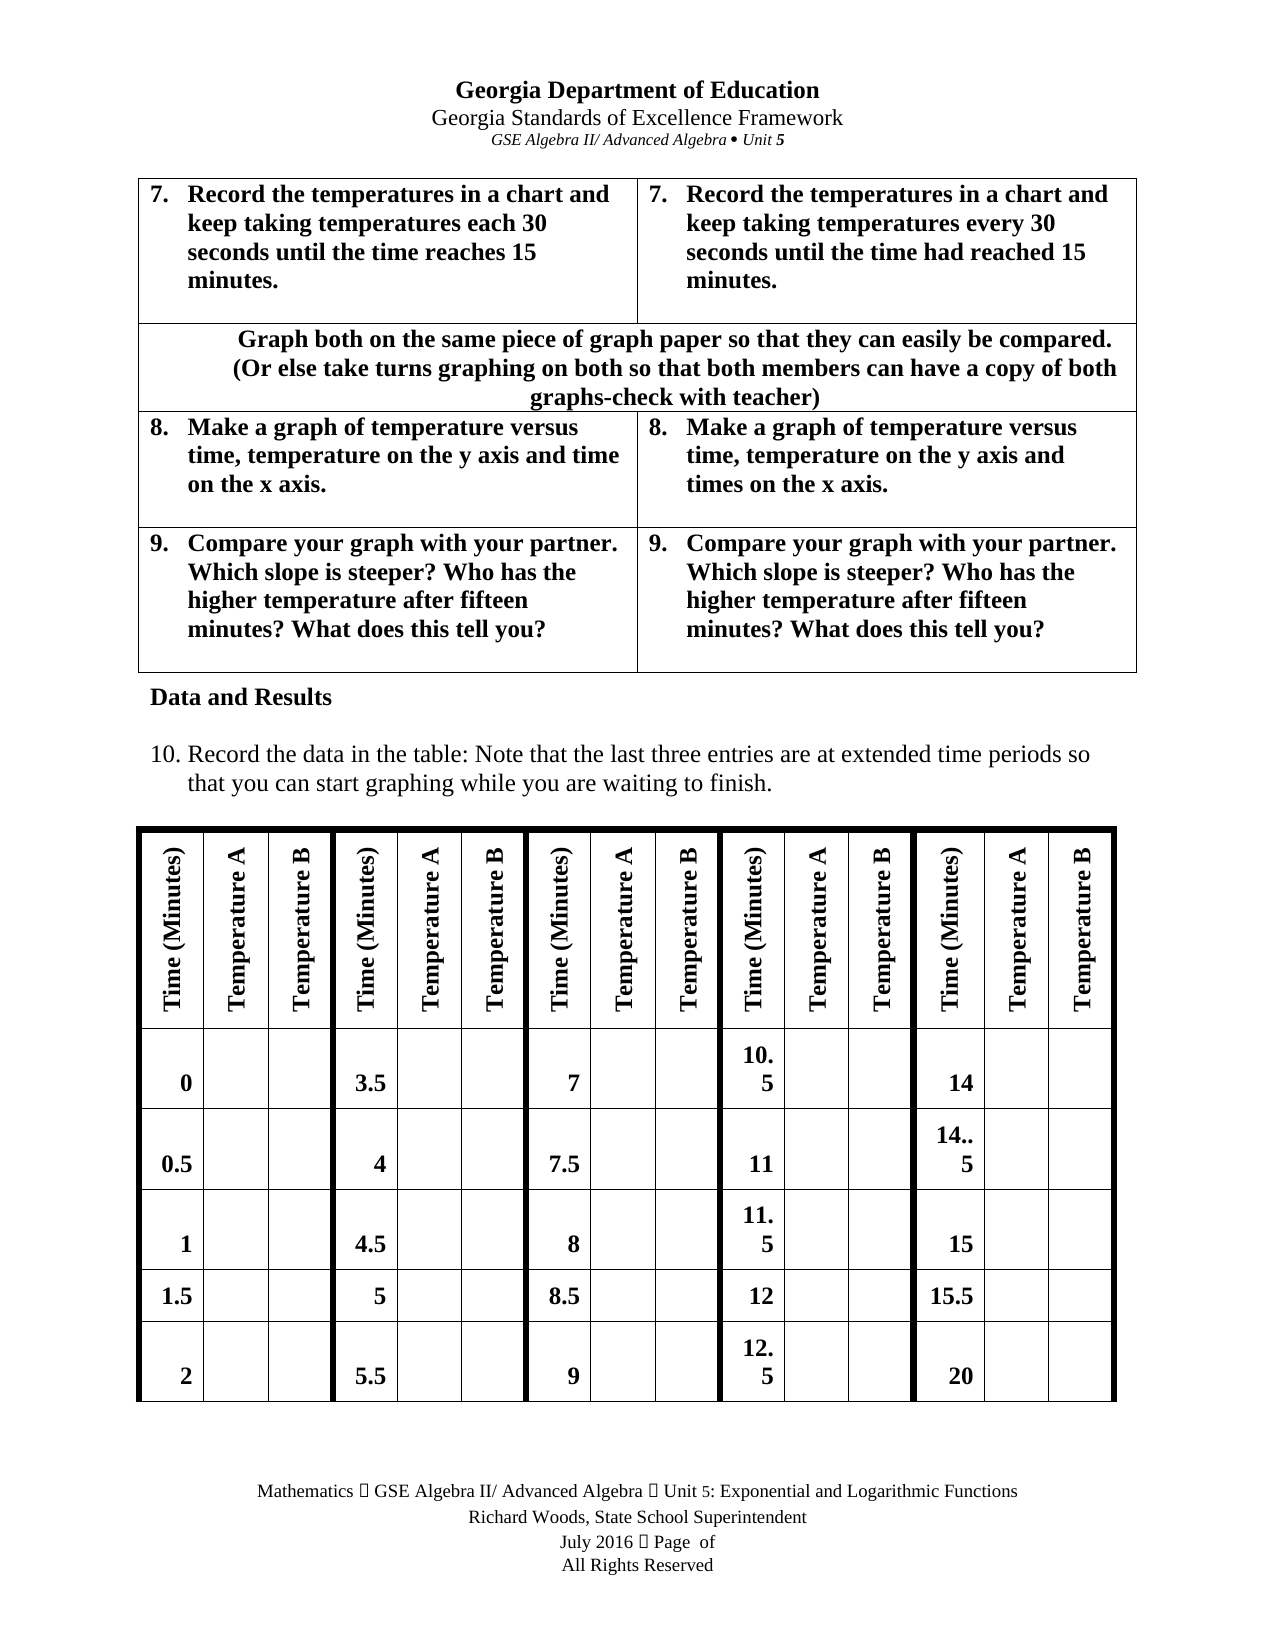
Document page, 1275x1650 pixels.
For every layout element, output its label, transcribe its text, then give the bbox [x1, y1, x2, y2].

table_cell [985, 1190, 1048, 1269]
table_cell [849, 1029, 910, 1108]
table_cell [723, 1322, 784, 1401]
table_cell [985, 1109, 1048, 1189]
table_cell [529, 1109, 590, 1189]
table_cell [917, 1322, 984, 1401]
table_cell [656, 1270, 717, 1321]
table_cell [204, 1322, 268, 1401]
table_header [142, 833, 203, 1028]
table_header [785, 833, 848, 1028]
list Record the data in the table: Note that the last three entries are at extended time periods so that you can start graphing while you are waiting to finish. [150, 739, 1125, 797]
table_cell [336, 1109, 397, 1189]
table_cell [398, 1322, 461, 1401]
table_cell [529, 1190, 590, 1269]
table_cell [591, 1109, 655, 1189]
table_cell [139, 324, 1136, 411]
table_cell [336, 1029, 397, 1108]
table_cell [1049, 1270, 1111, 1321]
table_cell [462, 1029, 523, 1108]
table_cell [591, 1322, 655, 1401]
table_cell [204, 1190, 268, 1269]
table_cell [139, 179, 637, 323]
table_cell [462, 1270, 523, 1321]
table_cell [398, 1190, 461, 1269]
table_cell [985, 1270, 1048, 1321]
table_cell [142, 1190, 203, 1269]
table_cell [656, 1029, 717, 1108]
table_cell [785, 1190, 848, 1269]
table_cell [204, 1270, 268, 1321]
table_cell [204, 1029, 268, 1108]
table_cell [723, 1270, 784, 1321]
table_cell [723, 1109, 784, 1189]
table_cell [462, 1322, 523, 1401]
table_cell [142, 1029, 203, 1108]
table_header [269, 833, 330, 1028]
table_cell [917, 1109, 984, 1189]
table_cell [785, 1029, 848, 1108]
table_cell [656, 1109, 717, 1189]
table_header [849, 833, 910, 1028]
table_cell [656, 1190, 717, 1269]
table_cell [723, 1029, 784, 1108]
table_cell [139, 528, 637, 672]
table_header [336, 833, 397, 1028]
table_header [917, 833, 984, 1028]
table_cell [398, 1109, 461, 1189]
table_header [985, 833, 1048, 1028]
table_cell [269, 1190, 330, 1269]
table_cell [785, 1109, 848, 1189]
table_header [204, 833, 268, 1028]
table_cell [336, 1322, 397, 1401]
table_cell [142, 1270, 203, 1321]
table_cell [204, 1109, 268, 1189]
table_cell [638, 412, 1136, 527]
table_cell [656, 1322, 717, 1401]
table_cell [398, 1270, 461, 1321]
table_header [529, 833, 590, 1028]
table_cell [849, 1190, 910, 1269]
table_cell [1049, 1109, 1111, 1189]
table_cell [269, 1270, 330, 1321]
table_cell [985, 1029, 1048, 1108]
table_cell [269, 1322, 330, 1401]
text Data and Results [150, 682, 1125, 710]
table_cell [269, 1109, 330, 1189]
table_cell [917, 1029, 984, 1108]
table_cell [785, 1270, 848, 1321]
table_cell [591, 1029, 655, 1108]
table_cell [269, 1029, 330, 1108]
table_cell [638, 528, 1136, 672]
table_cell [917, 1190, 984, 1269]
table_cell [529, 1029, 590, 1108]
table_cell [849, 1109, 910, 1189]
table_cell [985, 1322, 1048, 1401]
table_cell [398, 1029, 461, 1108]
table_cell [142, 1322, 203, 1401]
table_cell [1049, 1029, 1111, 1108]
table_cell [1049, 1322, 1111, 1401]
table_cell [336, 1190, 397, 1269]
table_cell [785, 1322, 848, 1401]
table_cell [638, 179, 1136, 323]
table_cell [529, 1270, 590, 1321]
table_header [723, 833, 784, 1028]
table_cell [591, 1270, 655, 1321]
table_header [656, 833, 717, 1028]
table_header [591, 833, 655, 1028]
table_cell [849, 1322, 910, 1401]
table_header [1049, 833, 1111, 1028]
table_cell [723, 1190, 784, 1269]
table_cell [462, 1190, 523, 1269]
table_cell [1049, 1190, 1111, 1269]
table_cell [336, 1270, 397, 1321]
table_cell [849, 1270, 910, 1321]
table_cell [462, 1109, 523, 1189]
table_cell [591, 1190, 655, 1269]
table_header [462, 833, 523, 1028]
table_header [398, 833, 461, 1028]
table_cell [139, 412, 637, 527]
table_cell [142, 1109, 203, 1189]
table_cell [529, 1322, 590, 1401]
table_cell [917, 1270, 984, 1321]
